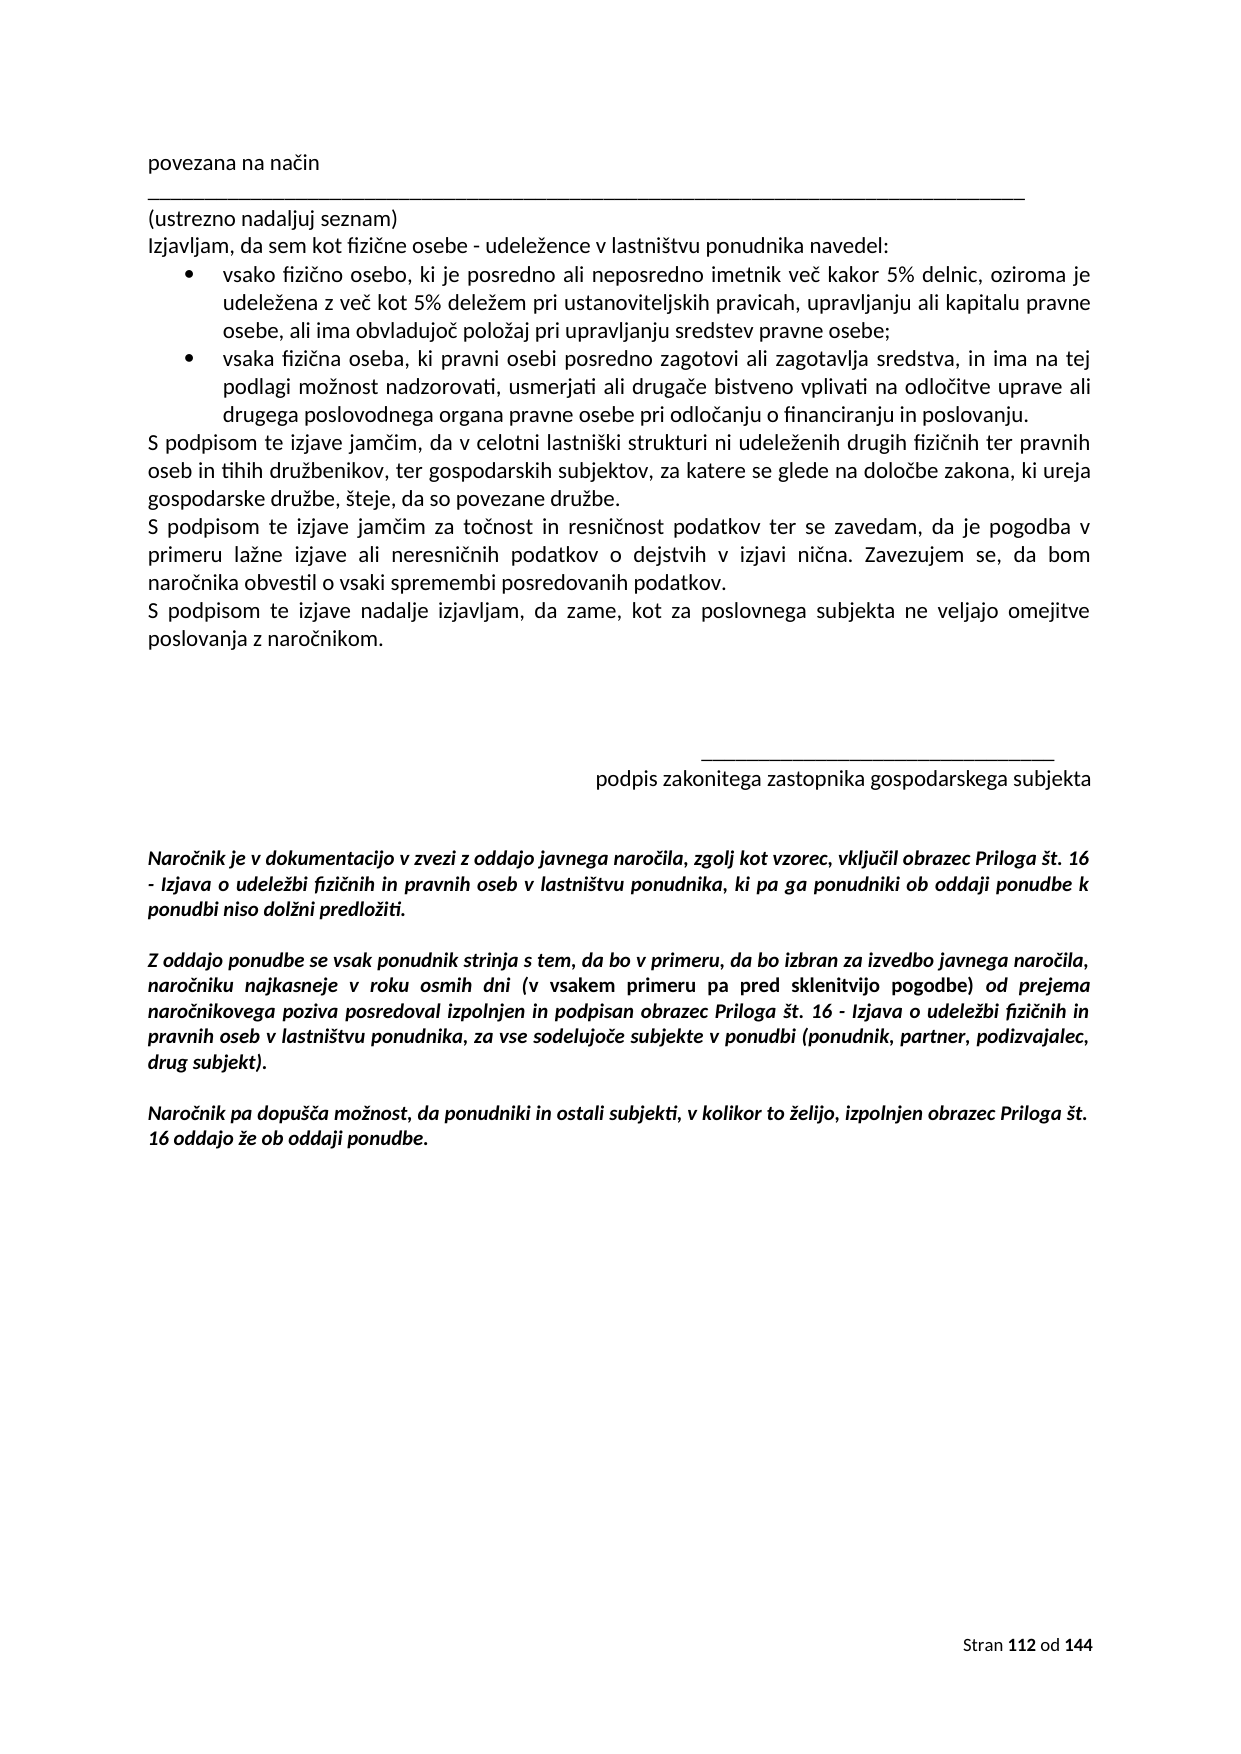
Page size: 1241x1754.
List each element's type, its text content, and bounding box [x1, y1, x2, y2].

text S podpisom te izjave nadalje izjavljam, da zame, kot za poslovnega subjekta ne veljajo omejitve poslovanja z naročnikom. [148, 596, 1093, 652]
text S podpisom te izjave jamčim, da v celotni lastniški strukturi ni udeleženih drugih fizičnih ter pravnih oseb in tihih družbenikov, ter gospodarskih subjektov, za katere se glede na določbe zakona, ki ureja gospodarske družbe, šteje, da so povezane družbe. [148, 428, 1093, 512]
list vsako fizično osebo, ki je posredno ali neposredno imetnik več kakor 5% delnic, oziroma je udeležena z več kot 5% deležem pri ustanoviteljskih pravicah, upravljanju ali kapitalu pravne osebe, ali ima obvladujoč položaj pri upravljanju sredstev pravne osebe; [185, 260, 1093, 344]
text povezana na način _____________________________________________________________________________ [148, 148, 1093, 204]
text S podpisom te izjave jamčim za točnost in resničnost podatkov ter se zavedam, da je pogodba v primeru lažne izjave ali neresničnih podatkov o dejstvih v izjavi nična. Zavezujem se, da bom naročnika obvestil o vsaki spremembi posredovanih podatkov. [148, 512, 1093, 596]
text _______________________________ [590, 736, 1092, 764]
text Naročnik pa dopušča možnost, da ponudniki in ostali subjekti, v kolikor to želijo, izpolnjen obrazec Priloga št. 16 oddajo že ob oddaji ponudbe. [148, 1100, 1093, 1151]
list vsaka fizična oseba, ki pravni osebi posredno zagotovi ali zagotavlja sredstva, in ima na tej podlagi možnost nadzorovati, usmerjati ali drugače bistveno vplivati na odločitve uprave ali drugega poslovodnega organa pravne osebe pri odločanju o financiranju in poslovanju. [185, 344, 1093, 428]
text (ustrezno nadaljuj seznam) [148, 204, 1093, 232]
text Z oddajo ponudbe se vsak ponudnik strinja s tem, da bo v primeru, da bo izbran za izvedbo javnega naročila, naročniku najkasneje v roku osmih dni (v vsakem primeru pa pred sklenitvijo pogodbe) od prejema naročnikovega poziva posredoval izpolnjen in podpisan obrazec Priloga št. 16 - Izjava o udeležbi fizičnih in pravnih oseb v lastništvu ponudnika, za vse sodelujoče subjekte v ponudbi (ponudnik, partner, podizvajalec, drug subjekt). [148, 947, 1093, 1074]
text Naročnik je v dokumentacijo v zvezi z oddajo javnega naročila, zgolj kot vzorec, vključil obrazec Priloga št. 16 - Izjava o udeležbi fizičnih in pravnih oseb v lastništvu ponudnika, ki pa ga ponudniki ob oddaji ponudbe k ponudbi niso dolžni predložiti. [148, 846, 1093, 922]
text Izjavljam, da sem kot fizične osebe - udeležence v lastništvu ponudnika navedel: [148, 232, 1093, 260]
text podpis zakonitega zastopnika gospodarskega subjekta [590, 764, 1092, 792]
